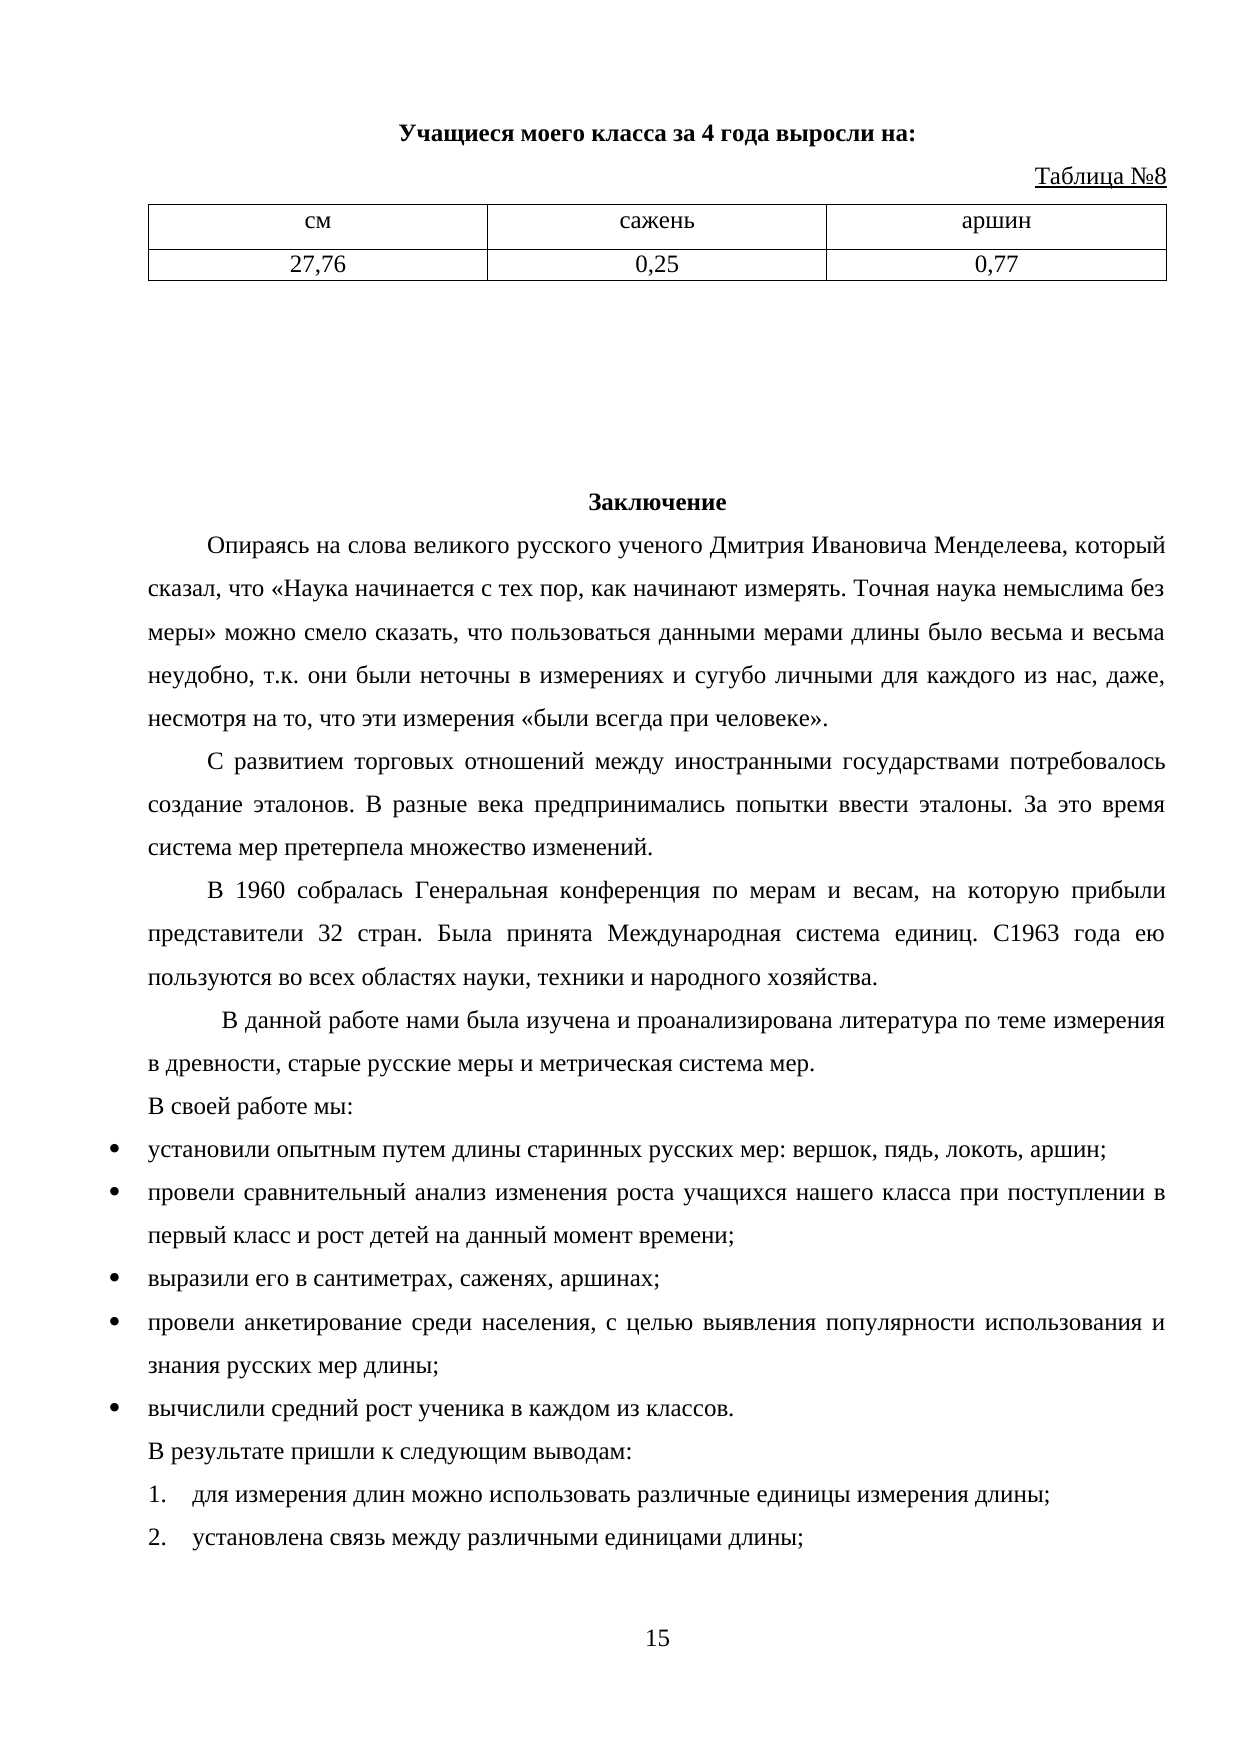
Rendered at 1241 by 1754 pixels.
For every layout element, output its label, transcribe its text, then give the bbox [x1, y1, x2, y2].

text В данной работе нами была изучена и проанализирована литература по теме измерения в древности, старые русские меры и метрическая система мер. [148, 1005, 1167, 1077]
list провели сравнительный анализ изменения роста учащихся нашего класса при поступлении в первый класс и рост детей на данный момент времени; [110, 1177, 1167, 1249]
list установлена связь между различными единицами длины; [148, 1522, 1167, 1551]
list выразили его в сантиметрах, саженях, аршинах; [110, 1263, 1167, 1292]
list для измерения длин можно использовать различные единицы измерения длины; [148, 1479, 1167, 1508]
text В своей работе мы: [148, 1091, 1167, 1120]
text Опираясь на слова великого русского ученого Дмитрия Ивановича Менделеева, который сказал, что «Наука начинается с тех пор, как начинают измерять. Точная наука немыслима без меры» можно смело сказать, что пользоваться данными мерами длины было весьма и весьма неудобно, т.к. они были неточны в измерениях и сугубо личными для каждого из нас, даже, несмотря на то, что эти измерения «были всегда при человеке». [148, 530, 1167, 732]
table_cell 0,77 [827, 250, 1166, 280]
list установили опытным путем длины старинных русских мер: вершок, пядь, локоть, аршин; [110, 1134, 1167, 1163]
list Заключение [148, 487, 1167, 516]
list провели анкетирование среди населения, с целью выявления популярности использования и знания русских мер длины; [110, 1307, 1167, 1378]
list вычислили средний рост ученика в каждом из классов. [110, 1393, 1167, 1422]
text Учащиеся моего класса за 4 года выросли на: [148, 118, 1167, 147]
text С развитием торговых отношений между иностранными государствами потребовалось создание эталонов. В разные века предпринимались попытки ввести эталоны. За это время система мер претерпела множество изменений. [148, 746, 1167, 861]
table_header см [149, 205, 487, 248]
table_cell 27,76 [149, 250, 487, 280]
text В результате пришли к следующим выводам: [148, 1436, 1167, 1465]
list В 1960 собралась Генеральная конференция по мерам и весам, на которую прибыли представители 32 стран. Была принята Международная система единиц. С1963 года ею пользуются во всех областях науки, техники и народного хозяйства. [148, 875, 1167, 990]
table_cell 0,25 [488, 250, 826, 280]
text Таблица №8 [148, 161, 1167, 190]
table_header сажень [488, 205, 826, 248]
table_header аршин [827, 205, 1166, 248]
